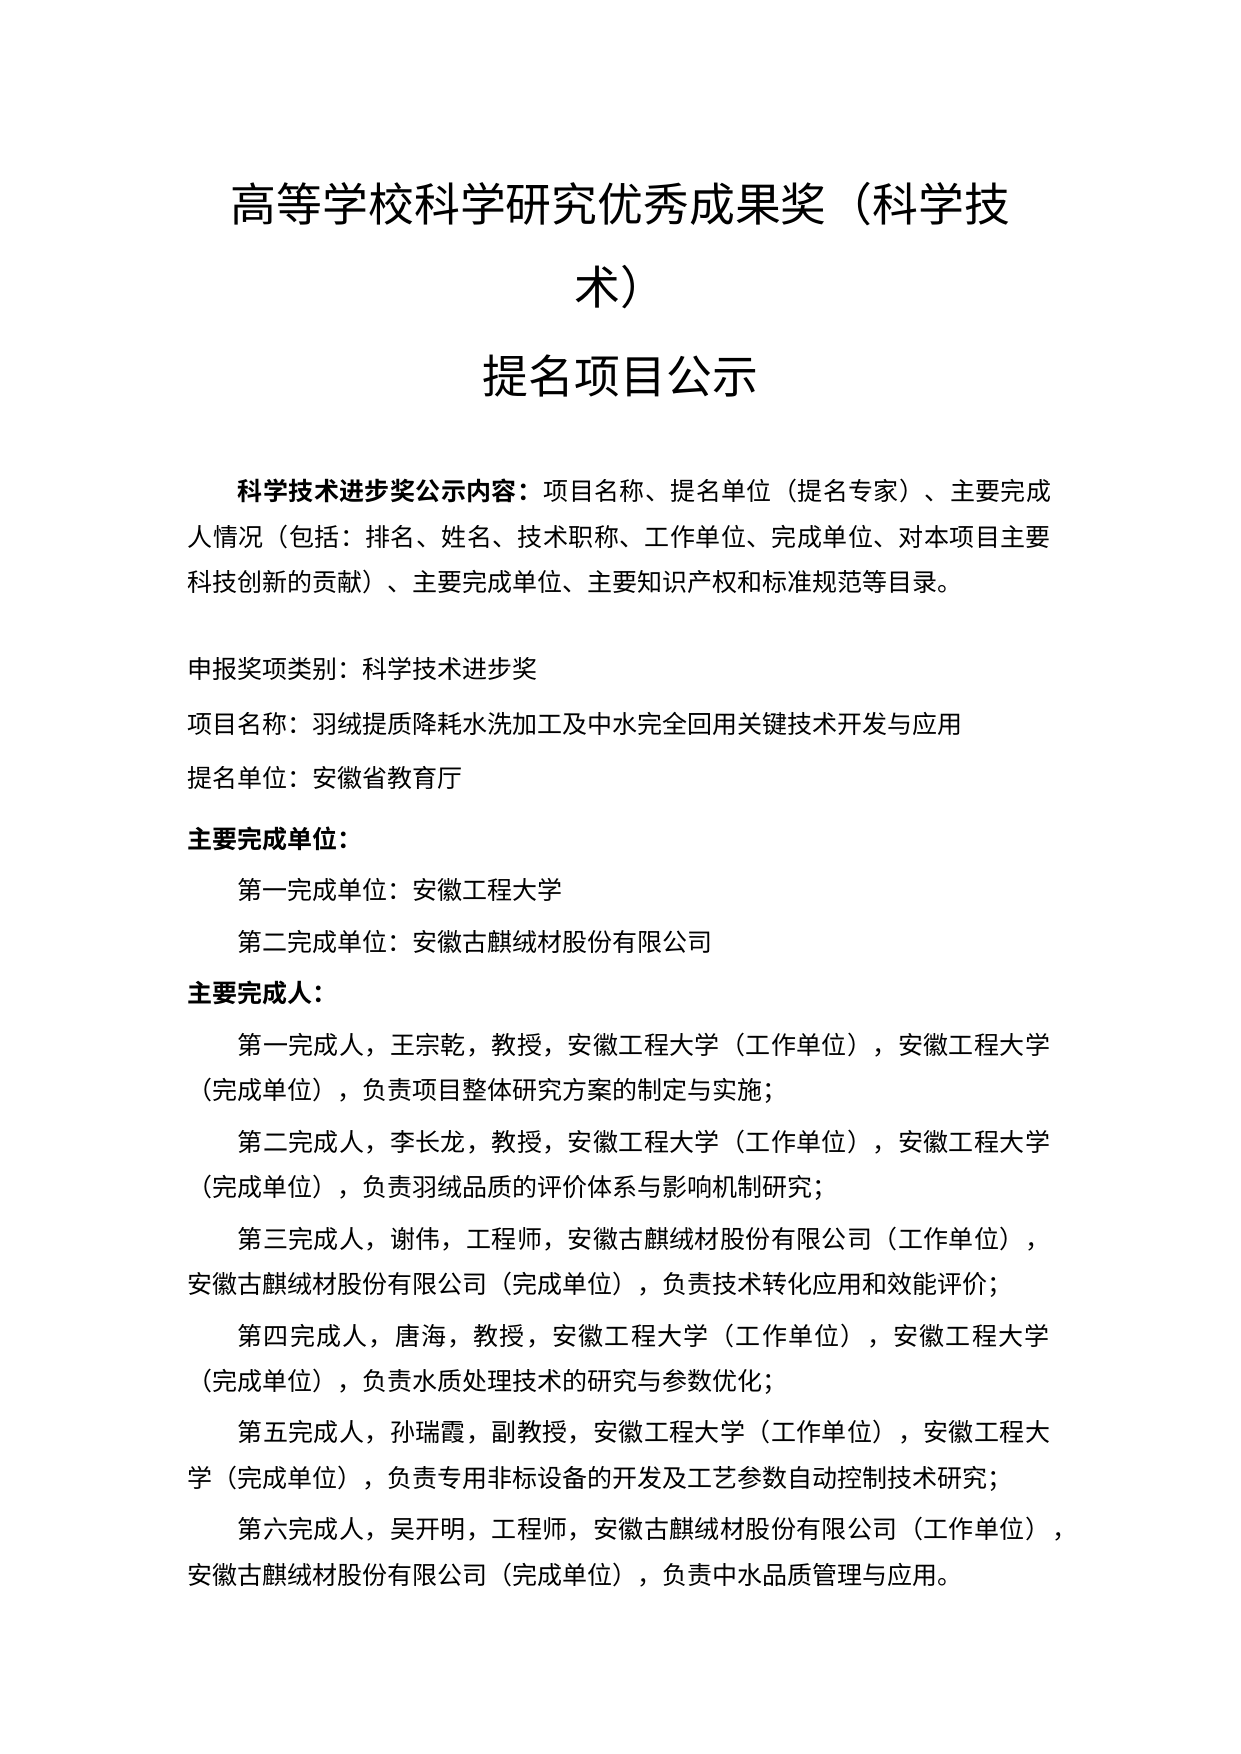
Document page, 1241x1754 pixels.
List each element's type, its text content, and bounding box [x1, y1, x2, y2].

text 第三完成人，谢伟，工程师，安徽古麒绒材股份有限公司（工作单位），安徽古麒绒材股份有限公司（完成单位），负责技术转化应用和效能评价； [187, 1219, 1053, 1301]
text 第六完成人，吴开明，工程师，安徽古麒绒材股份有限公司（工作单位），安徽古麒绒材股份有限公司（完成单位），负责中水品质管理与应用。 [187, 1510, 1053, 1591]
subtitle 提名项目公示 [187, 340, 1053, 407]
text 第五完成人，孙瑞霞，副教授，安徽工程大学（工作单位），安徽工程大学（完成单位），负责专用非标设备的开发及工艺参数自动控制技术研究； [187, 1413, 1053, 1494]
text 第一完成单位：安徽工程大学 [187, 871, 1053, 907]
text 第二完成单位：安徽古麒绒材股份有限公司 [187, 922, 1053, 958]
text 提名单位：安徽省教育厅 [187, 758, 1053, 795]
text 项目名称：羽绒提质降耗水洗加工及中水完全回用关键技术开发与应用 [187, 704, 1053, 740]
text 第一完成人，王宗乾，教授，安徽工程大学（工作单位），安徽工程大学（完成单位），负责项目整体研究方案的制定与实施； [187, 1025, 1053, 1107]
text 第四完成人，唐海，教授，安徽工程大学（工作单位），安徽工程大学（完成单位），负责水质处理技术的研究与参数优化； [187, 1316, 1053, 1398]
text 申报奖项类别：科学技术进步奖 [187, 650, 1053, 686]
text 高等学校科学研究优秀成果奖（科学技术） [187, 168, 1053, 317]
text 科学技术进步奖公示内容：项目名称、提名单位（提名专家）、主要完成人情况（包括：排名、姓名、技术职称、工作单位、完成单位、对本项目主要科技创新的贡献）、主要完成单位、主要知识产权和标准规范等目录。 [187, 472, 1053, 598]
text 主要完成单位： [187, 819, 1053, 855]
text 主要完成人： [187, 974, 1053, 1010]
text 第二完成人，李长龙，教授，安徽工程大学（工作单位），安徽工程大学（完成单位），负责羽绒品质的评价体系与影响机制研究； [187, 1122, 1053, 1204]
